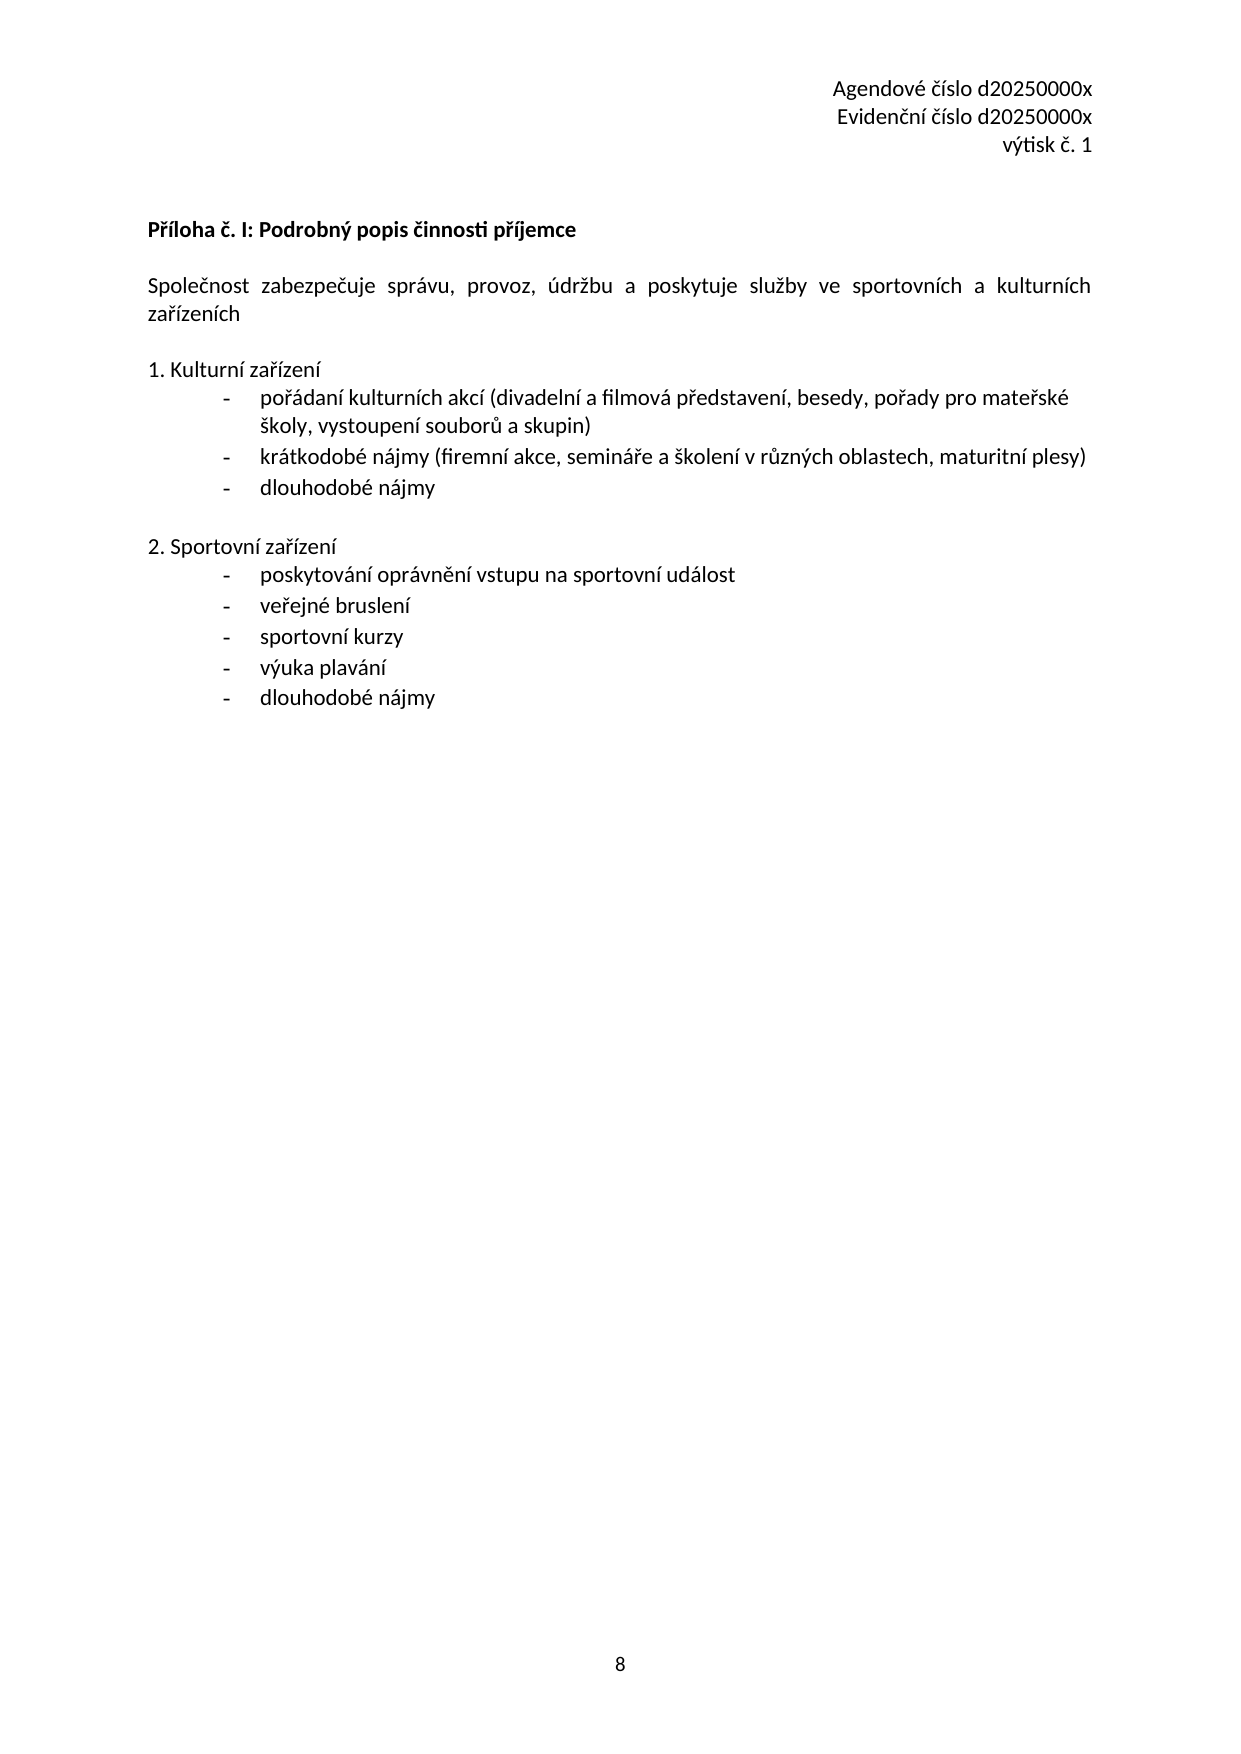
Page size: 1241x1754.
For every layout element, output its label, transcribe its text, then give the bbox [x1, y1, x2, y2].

text 1. Kulturní zařízení [148, 356, 1092, 383]
text Společnost zabezpečuje správu, provoz, údržbu a poskytuje služby ve sportovních a kulturních zařízeních [148, 271, 1092, 327]
list výuka plavání [223, 653, 1092, 681]
text 2. Sportovní zařízení [148, 532, 1092, 560]
list poskytování oprávnění vstupu na sportovní událost [223, 560, 1092, 588]
list pořádaní kulturních akcí (divadelní a filmová představení, besedy, pořady pro mateřské školy, vystoupení souborů a skupin) [223, 383, 1092, 439]
list krátkodobé nájmy (firemní akce, semináře a školení v různých oblastech, maturitní plesy) [223, 442, 1092, 470]
list dlouhodobé nájmy [223, 473, 1092, 501]
list veřejné bruslení [223, 591, 1092, 619]
list sportovní kurzy [223, 622, 1092, 650]
list dlouhodobé nájmy [223, 683, 1092, 711]
text Příloha č. I: Podrobný popis činnosti příjemce [148, 215, 1092, 243]
